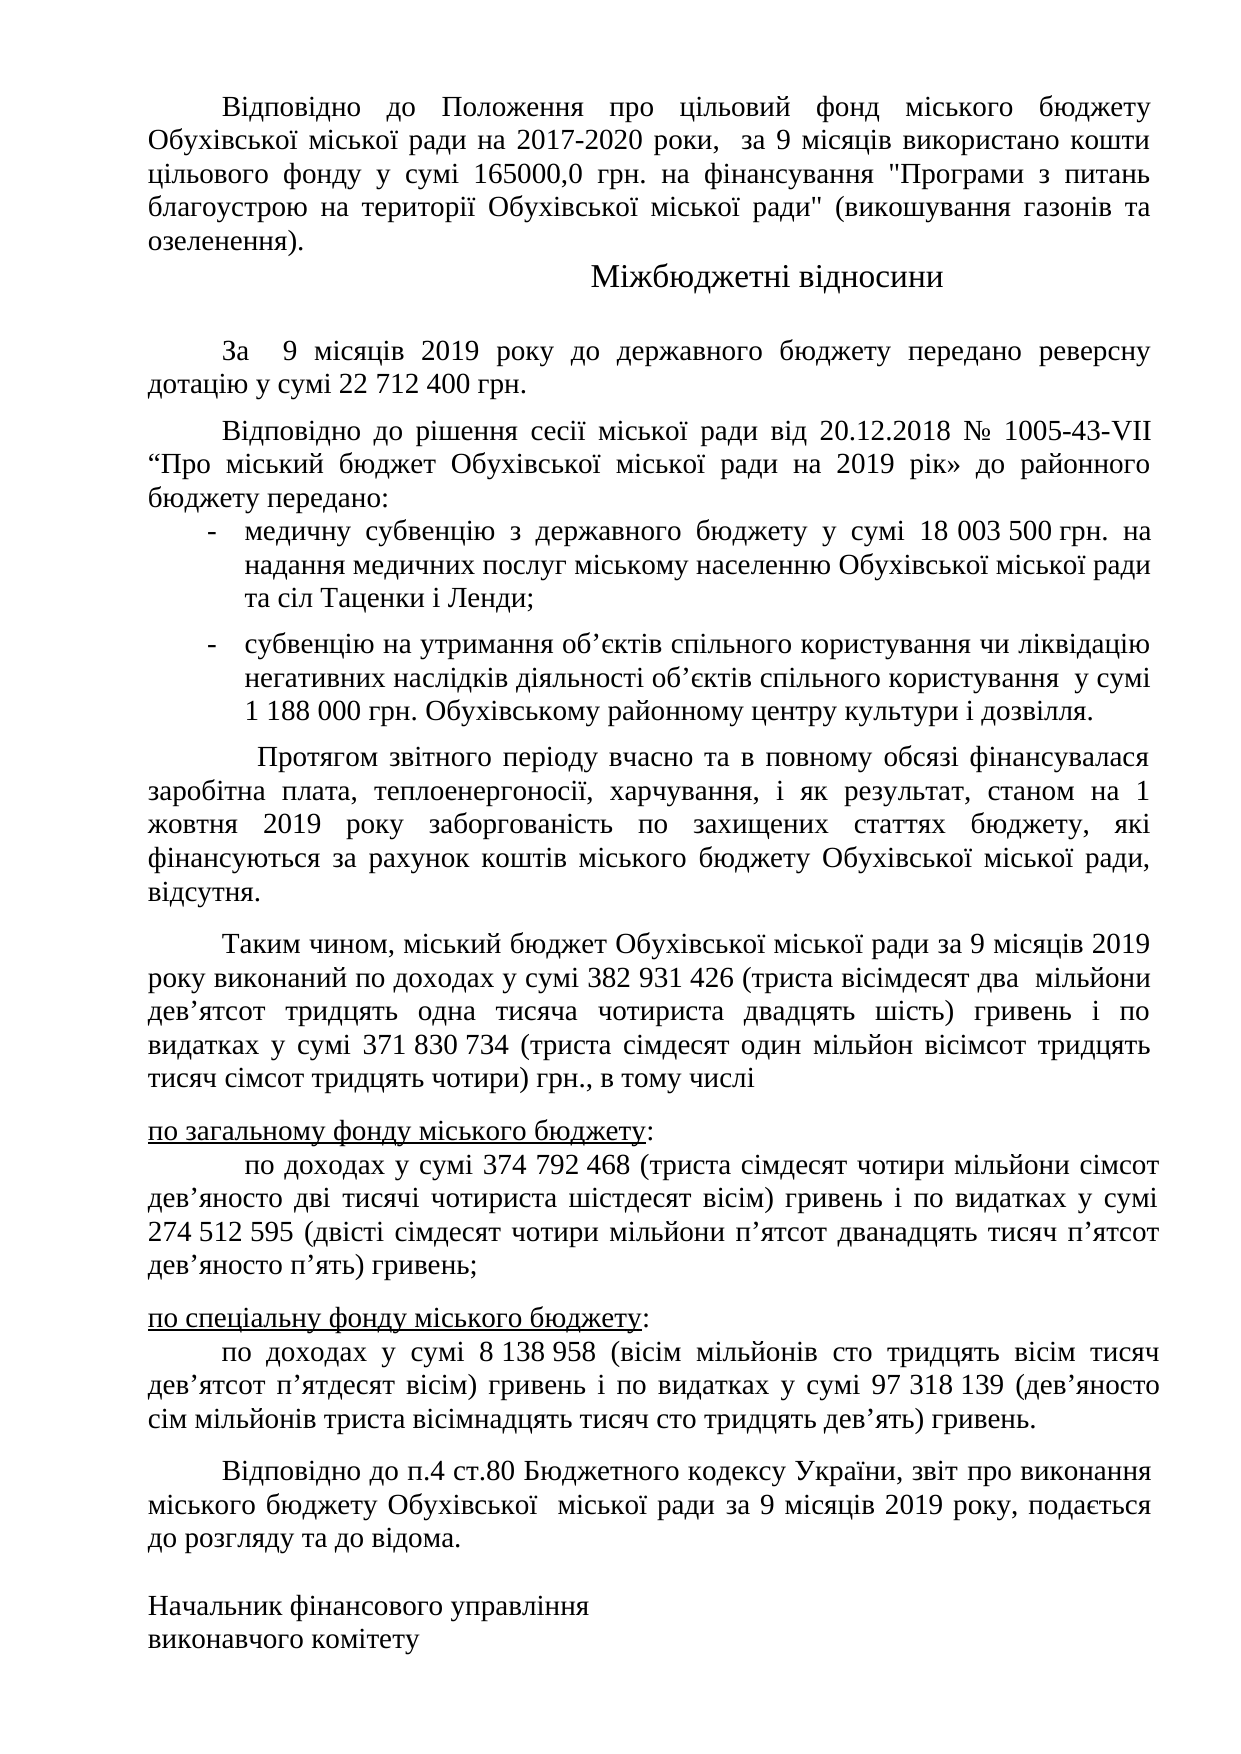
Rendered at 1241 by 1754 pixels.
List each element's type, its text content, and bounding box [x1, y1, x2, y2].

text по доходах у сумі 374 792 468 (триста сімдесят чотири мільйони сімсот дев’яносто дві тисячі чотириста шістдесят вісім) гривень і по видатках у сумі 274 512 595 (двісті сімдесят чотири мільйони п’ятсот дванадцять тисяч п’ятсот дев’яносто п’ять) гривень; [148, 1147, 1160, 1281]
text Відповідно до Положення про цільовий фонд міського бюджету Обухівської міської ради на 2017-2020 роки, за 9 місяців використано кошти цільового фонду у сумі 165000,0 грн. на фінансування "Програми з питань благоустрою на території Обухівської міської ради" (викошування газонів та озеленення). [148, 89, 1152, 256]
text Протягом звітного періоду вчасно та в повному обсязі фінансувалася заробітна плата, теплоенергоносії, харчування, і як результат, станом на 1 жовтня 2019 року заборгованість по захищених статтях бюджету, які фінансуються за рахунок коштів міського бюджету Обухівської міської ради, відсутня. [148, 739, 1152, 907]
text Таким чином, міський бюджет Обухівської міської ради за 9 місяців 2019 року виконаний по доходах у сумі 382 931 426 (триста вісімдесят два мільйони дев’ятсот тридцять одна тисяча чотириста двадцять шість) гривень і по видатках у сумі 371 830 734 (триста сімдесят один мільйон вісімсот тридцять тисяч сімсот тридцять чотири) грн., в тому числі [148, 926, 1152, 1094]
text За 9 місяців 2019 року до державного бюджету передано реверсну дотацію у сумі 22 712 400 грн. [148, 333, 1152, 400]
text по загальному фонду міського бюджету: [148, 1113, 1160, 1147]
text Відповідно до п.4 ст.80 Бюджетного кодексу України, звіт про виконання міського бюджету Обухівської міської ради за 9 місяців 2019 року, подається до розгляду та до відома. [148, 1453, 1152, 1554]
text по доходах у сумі 8 138 958 (вісім мільйонів сто тридцять вісім тисяч дев’ятсот п’ятдесят вісім) гривень і по видатках у сумі 97 318 139 (дев’яносто сім мільйонів триста вісімнадцять тисяч сто тридцять дев’ять) гривень. [148, 1334, 1160, 1434]
text Начальник фінансового управління [148, 1588, 1152, 1621]
text виконавчого комітету [148, 1621, 1152, 1655]
list медичну субвенцію з державного бюджету у сумі 18 003 500 грн. на надання медичних послуг міському населенню Обухівської міської ради та сіл Таценки і Ленди; [207, 513, 1152, 614]
text Відповідно до рішення сесії міської ради від 20.12.2018 № 1005-43-VII “Про міський бюджет Обухівської міської ради на 2019 рік» до районного бюджету передано: [148, 413, 1152, 513]
subtitle субвенцію на утримання об’єктів спільного користування чи ліквідацію негативних наслідків діяльності об’єктів спільного користування у сумі 1 188 000 грн. Обухівському районному центру культури і дозвілля. [207, 626, 1152, 727]
subtitle Міжбюджетні відносини [516, 256, 1152, 295]
text по спеціальну фонду міського бюджету: [148, 1300, 1160, 1334]
